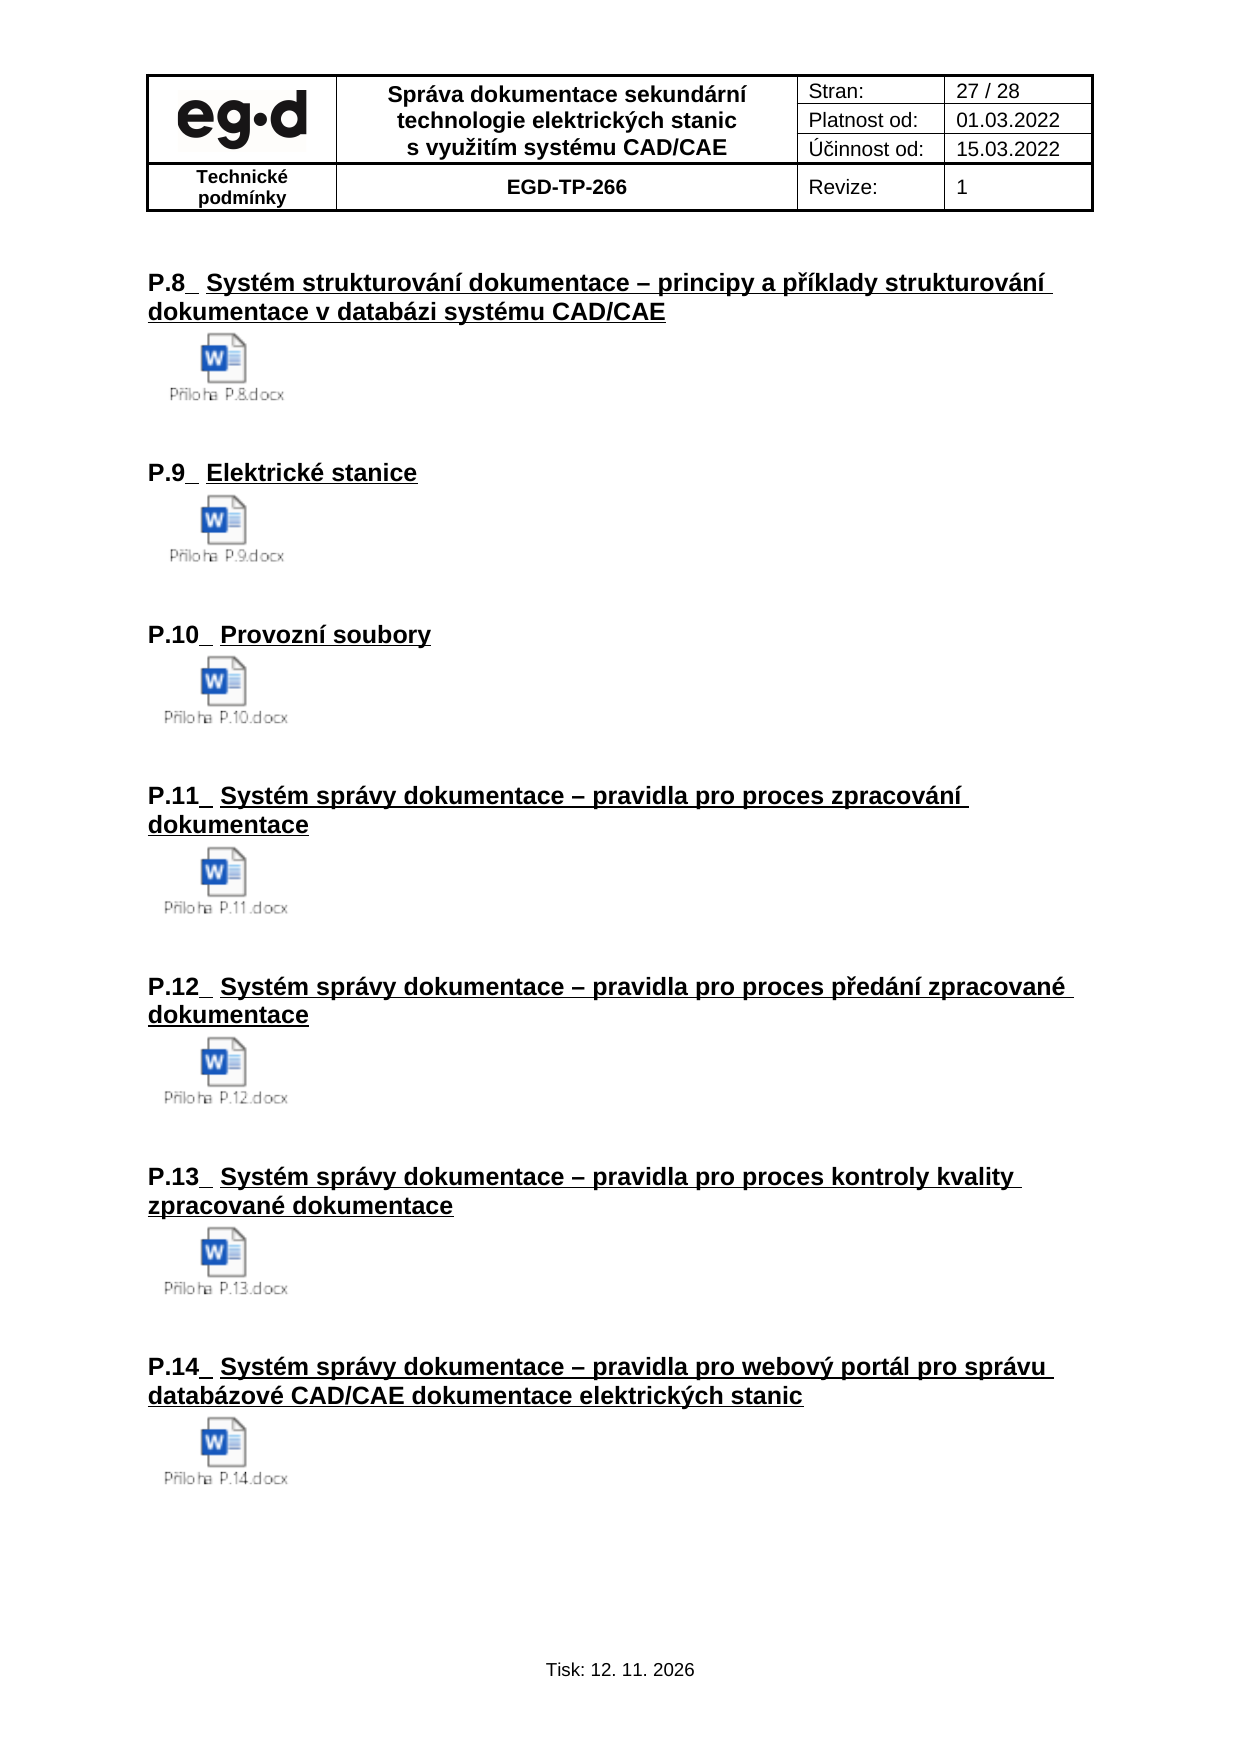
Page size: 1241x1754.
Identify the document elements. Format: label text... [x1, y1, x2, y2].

text Systém správy dokumentace – pravidla pro proces předání zpracované dokumentace [148, 972, 1092, 1029]
text Provozní soubory [148, 620, 1092, 648]
text Elektrické stanice [148, 458, 1092, 487]
text Systém správy dokumentace – pravidla pro proces kontroly kvality zpracované dokumentace [148, 1162, 1092, 1219]
text Systém strukturování dokumentace – principy a příklady strukturování dokumentace v databázi systému CAD/CAE [148, 268, 1092, 325]
text Systém správy dokumentace – pravidla pro webový portál pro správu databázové CAD/CAE dokumentace elektrických stanic [148, 1352, 1092, 1410]
picture [177, 90, 307, 152]
text Systém správy dokumentace – pravidla pro proces zpracování dokumentace [148, 781, 1092, 839]
